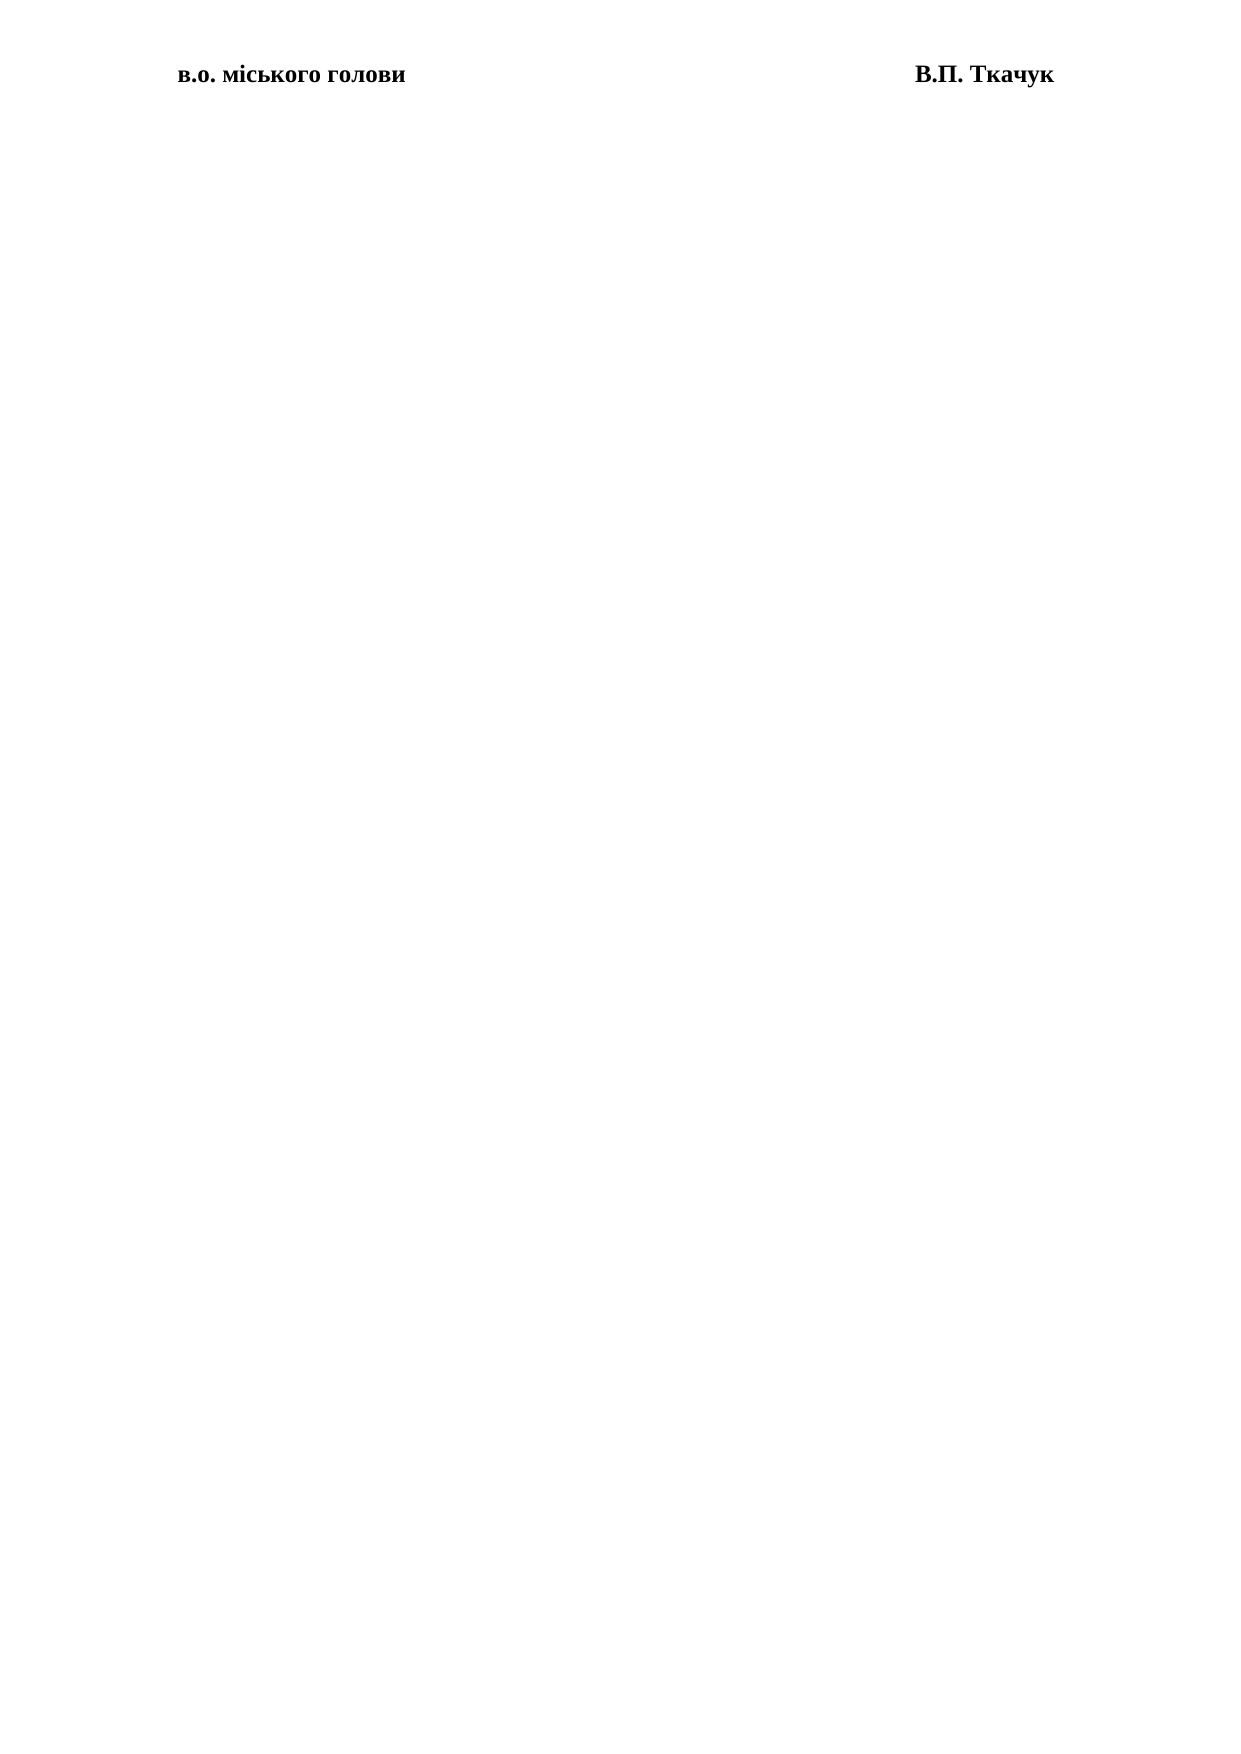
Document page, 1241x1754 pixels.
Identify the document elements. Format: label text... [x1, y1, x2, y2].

text в.о. міського голови В.П. Ткачук [177, 59, 1181, 88]
